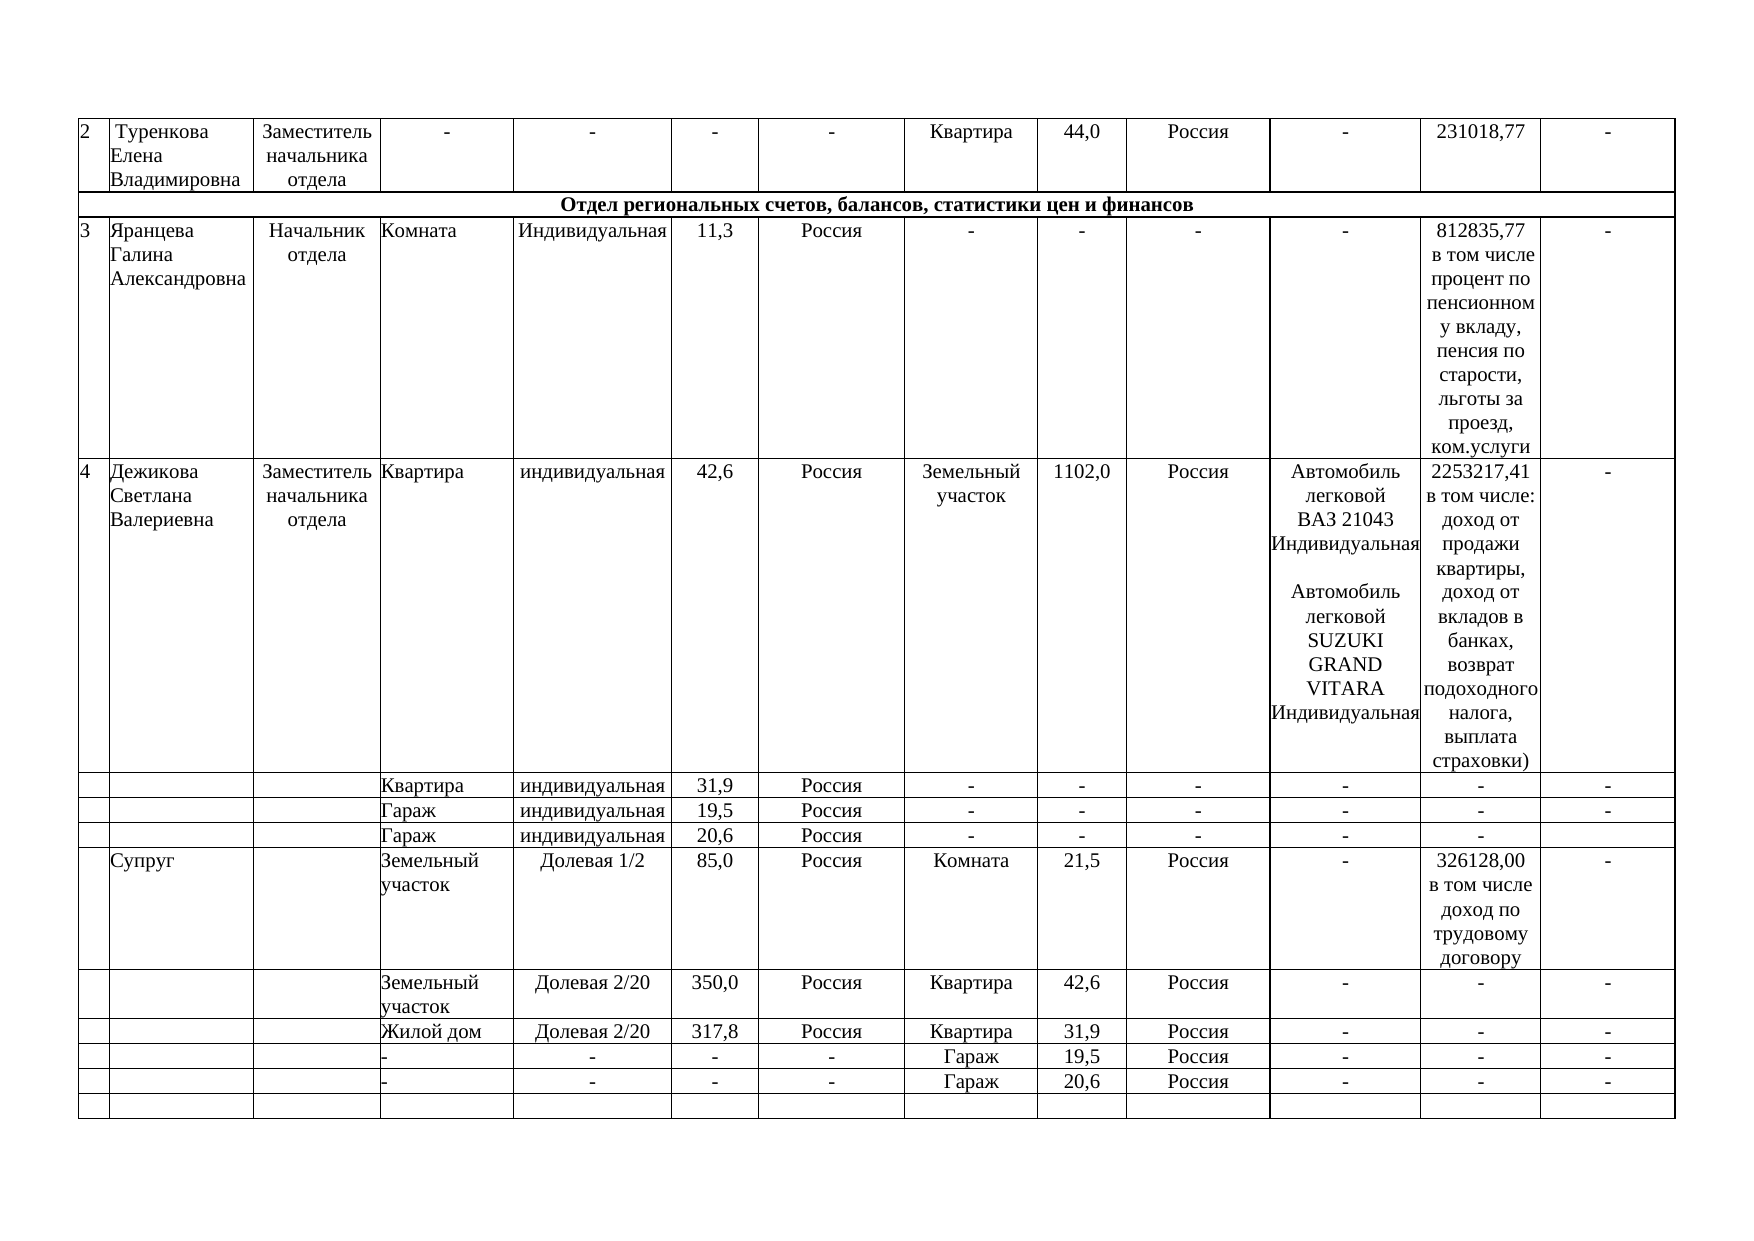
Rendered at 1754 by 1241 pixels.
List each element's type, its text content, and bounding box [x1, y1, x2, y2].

table_cell - [1541, 459, 1674, 772]
table_cell - [1271, 798, 1420, 822]
table_cell - [759, 119, 904, 191]
table_cell [110, 1069, 253, 1093]
table_cell Супруг [110, 848, 253, 969]
table_cell - [1038, 798, 1126, 822]
table_cell [514, 1094, 671, 1118]
table_cell Автомобиль легковой ВАЗ 21043 Индивидуальная Автомобиль легковой SUZUKI GRAND VITARA Индивидуальная [1271, 459, 1420, 772]
table_cell [110, 1044, 253, 1068]
table_cell [110, 970, 253, 1018]
table_cell Квартира [905, 970, 1037, 1018]
table_cell - [1271, 1019, 1420, 1043]
table_cell индивидуальная [514, 798, 671, 822]
table_cell 11,3 [672, 218, 758, 458]
table_cell 21,5 [1038, 848, 1126, 969]
table_cell Гараж [905, 1069, 1037, 1093]
table_cell Долевая 2/20 [514, 970, 671, 1018]
table_cell [1541, 1094, 1674, 1118]
table_cell - [1421, 1019, 1540, 1043]
table_cell Россия [1127, 1069, 1269, 1093]
table_cell - [1421, 970, 1540, 1018]
table_cell 3 [79, 218, 109, 458]
table_cell [110, 798, 253, 822]
table_cell Начальник отдела [254, 218, 380, 458]
table_cell [79, 848, 109, 969]
table_cell Заместитель начальника отдела [254, 119, 380, 191]
table_cell - [1541, 970, 1674, 1018]
table_cell [254, 798, 380, 822]
table_cell [1038, 1094, 1126, 1118]
table_cell [254, 823, 380, 847]
table_cell [905, 1094, 1037, 1118]
table_cell Квартира [381, 459, 513, 772]
table_cell [110, 823, 253, 847]
table_cell [1421, 1094, 1540, 1118]
table_cell 19,5 [672, 798, 758, 822]
table_cell Отдел региональных счетов, балансов, статистики цен и финансов [79, 193, 1674, 216]
table_cell - [1271, 1044, 1420, 1068]
table_cell Россия [759, 1019, 904, 1043]
table_cell Долевая 2/20 [514, 1019, 671, 1043]
table_cell Россия [759, 823, 904, 847]
table_cell - [759, 1044, 904, 1068]
table_cell 31,9 [672, 773, 758, 797]
table_cell - [514, 1044, 671, 1068]
table_cell Квартира [905, 119, 1037, 191]
table_cell [110, 773, 253, 797]
table_cell - [905, 798, 1037, 822]
table_cell [672, 1094, 758, 1118]
table_cell 4 [79, 459, 109, 772]
table_cell Россия [1127, 119, 1269, 191]
table_cell [1127, 1094, 1269, 1118]
table_cell - [1421, 823, 1540, 847]
table_cell [110, 1094, 253, 1118]
table_cell Россия [759, 218, 904, 458]
table_cell Гараж [381, 798, 513, 822]
table_cell 20,6 [672, 823, 758, 847]
table_cell - [1271, 823, 1420, 847]
table_cell 42,6 [672, 459, 758, 772]
table_cell 231018,77 [1421, 119, 1540, 191]
table_cell Квартира [381, 773, 513, 797]
table_cell [79, 1094, 109, 1118]
table_cell индивидуальная [514, 773, 671, 797]
table_cell - [1421, 773, 1540, 797]
table_cell - [905, 823, 1037, 847]
table_cell - [1541, 1044, 1674, 1068]
table_cell [1271, 1094, 1420, 1118]
table_cell 19,5 [1038, 1044, 1126, 1068]
table_cell [1541, 823, 1674, 847]
table_cell 31,9 [1038, 1019, 1126, 1043]
table_cell [759, 1094, 904, 1118]
table_cell - [514, 119, 671, 191]
table_cell [79, 823, 109, 847]
table_cell - [1127, 218, 1269, 458]
table_cell - [1541, 119, 1674, 191]
table_cell - [1541, 798, 1674, 822]
table_cell - [1271, 119, 1420, 191]
table_cell [381, 1094, 513, 1118]
table_cell [79, 1019, 109, 1043]
table_cell Россия [759, 773, 904, 797]
table_cell - [759, 1069, 904, 1093]
table_cell Россия [1127, 459, 1269, 772]
table_cell - [1271, 970, 1420, 1018]
table_cell - [905, 773, 1037, 797]
table_cell Индивидуальная [514, 218, 671, 458]
table_cell Яранцева Галина Александровна [110, 218, 253, 458]
table_cell Земельный участок [905, 459, 1037, 772]
table_cell Заместитель начальника отдела [254, 459, 380, 772]
table_cell 350,0 [672, 970, 758, 1018]
table_cell Россия [759, 459, 904, 772]
table_cell - [1541, 1069, 1674, 1093]
table_cell Гараж [905, 1044, 1037, 1068]
table_cell 317,8 [672, 1019, 758, 1043]
table_cell - [1127, 823, 1269, 847]
table_cell - [672, 119, 758, 191]
table_cell - [1421, 1069, 1540, 1093]
table_cell - [1541, 773, 1674, 797]
table_cell Комната [381, 218, 513, 458]
table_cell [79, 1044, 109, 1068]
table_cell - [1271, 848, 1420, 969]
table_cell индивидуальная [514, 459, 671, 772]
table_cell - [905, 218, 1037, 458]
table_cell - [1541, 1019, 1674, 1043]
table_cell Гараж [381, 823, 513, 847]
table_cell - [514, 1069, 671, 1093]
table_cell Туренкова Елена Владимировна [110, 119, 253, 191]
table_cell [79, 1069, 109, 1093]
table_cell Россия [759, 970, 904, 1018]
table_cell Комната [905, 848, 1037, 969]
table_cell - [1271, 218, 1420, 458]
table_cell - [672, 1044, 758, 1068]
table_cell - [381, 119, 513, 191]
table_cell [254, 1069, 380, 1093]
table_cell Россия [1127, 1019, 1269, 1043]
table_cell 85,0 [672, 848, 758, 969]
table_cell Россия [1127, 848, 1269, 969]
table_cell [254, 1019, 380, 1043]
table_cell Россия [759, 848, 904, 969]
table_cell - [1541, 218, 1674, 458]
table_cell Долевая 1/2 [514, 848, 671, 969]
table_cell 44,0 [1038, 119, 1126, 191]
table_cell - [1541, 848, 1674, 969]
table_cell [254, 1044, 380, 1068]
table_cell Россия [759, 798, 904, 822]
table_cell Земельный участок [381, 848, 513, 969]
table_cell - [1038, 773, 1126, 797]
table_cell Дежикова Светлана Валериевна [110, 459, 253, 772]
table_cell - [1038, 823, 1126, 847]
table_cell - [1421, 1044, 1540, 1068]
table_cell [254, 970, 380, 1018]
table_cell - [381, 1069, 513, 1093]
table_cell 2253217,41 в том числе: доход от продажи квартиры, доход от вкладов в банках, возврат подоходного налога, выплата страховки) [1421, 459, 1540, 772]
table_cell [254, 848, 380, 969]
table_cell [79, 773, 109, 797]
table_cell - [1038, 218, 1126, 458]
table_cell - [1127, 798, 1269, 822]
table_cell [79, 970, 109, 1018]
table_cell 812835,77 в том числе процент по пенсионному вкладу, пенсия по старости, льготы за проезд, ком.услуги [1421, 218, 1540, 458]
table_cell [254, 773, 380, 797]
table_cell - [1421, 798, 1540, 822]
table_cell - [672, 1069, 758, 1093]
table_cell индивидуальная [514, 823, 671, 847]
table_cell 42,6 [1038, 970, 1126, 1018]
table_cell - [381, 1044, 513, 1068]
table_cell Россия [1127, 1044, 1269, 1068]
table_cell Жилой дом [381, 1019, 513, 1043]
table_cell - [1271, 1069, 1420, 1093]
table_cell - [1127, 773, 1269, 797]
table_cell [110, 1019, 253, 1043]
table_cell Земельный участок [381, 970, 513, 1018]
table_cell [254, 1094, 380, 1118]
table_cell 2 [79, 119, 109, 191]
table_cell 326128,00 в том числе доход по трудовому договору [1421, 848, 1540, 969]
table_cell [79, 798, 109, 822]
table_cell - [1271, 773, 1420, 797]
table_cell Квартира [905, 1019, 1037, 1043]
table_cell 1102,0 [1038, 459, 1126, 772]
table_cell 20,6 [1038, 1069, 1126, 1093]
table_cell Россия [1127, 970, 1269, 1018]
